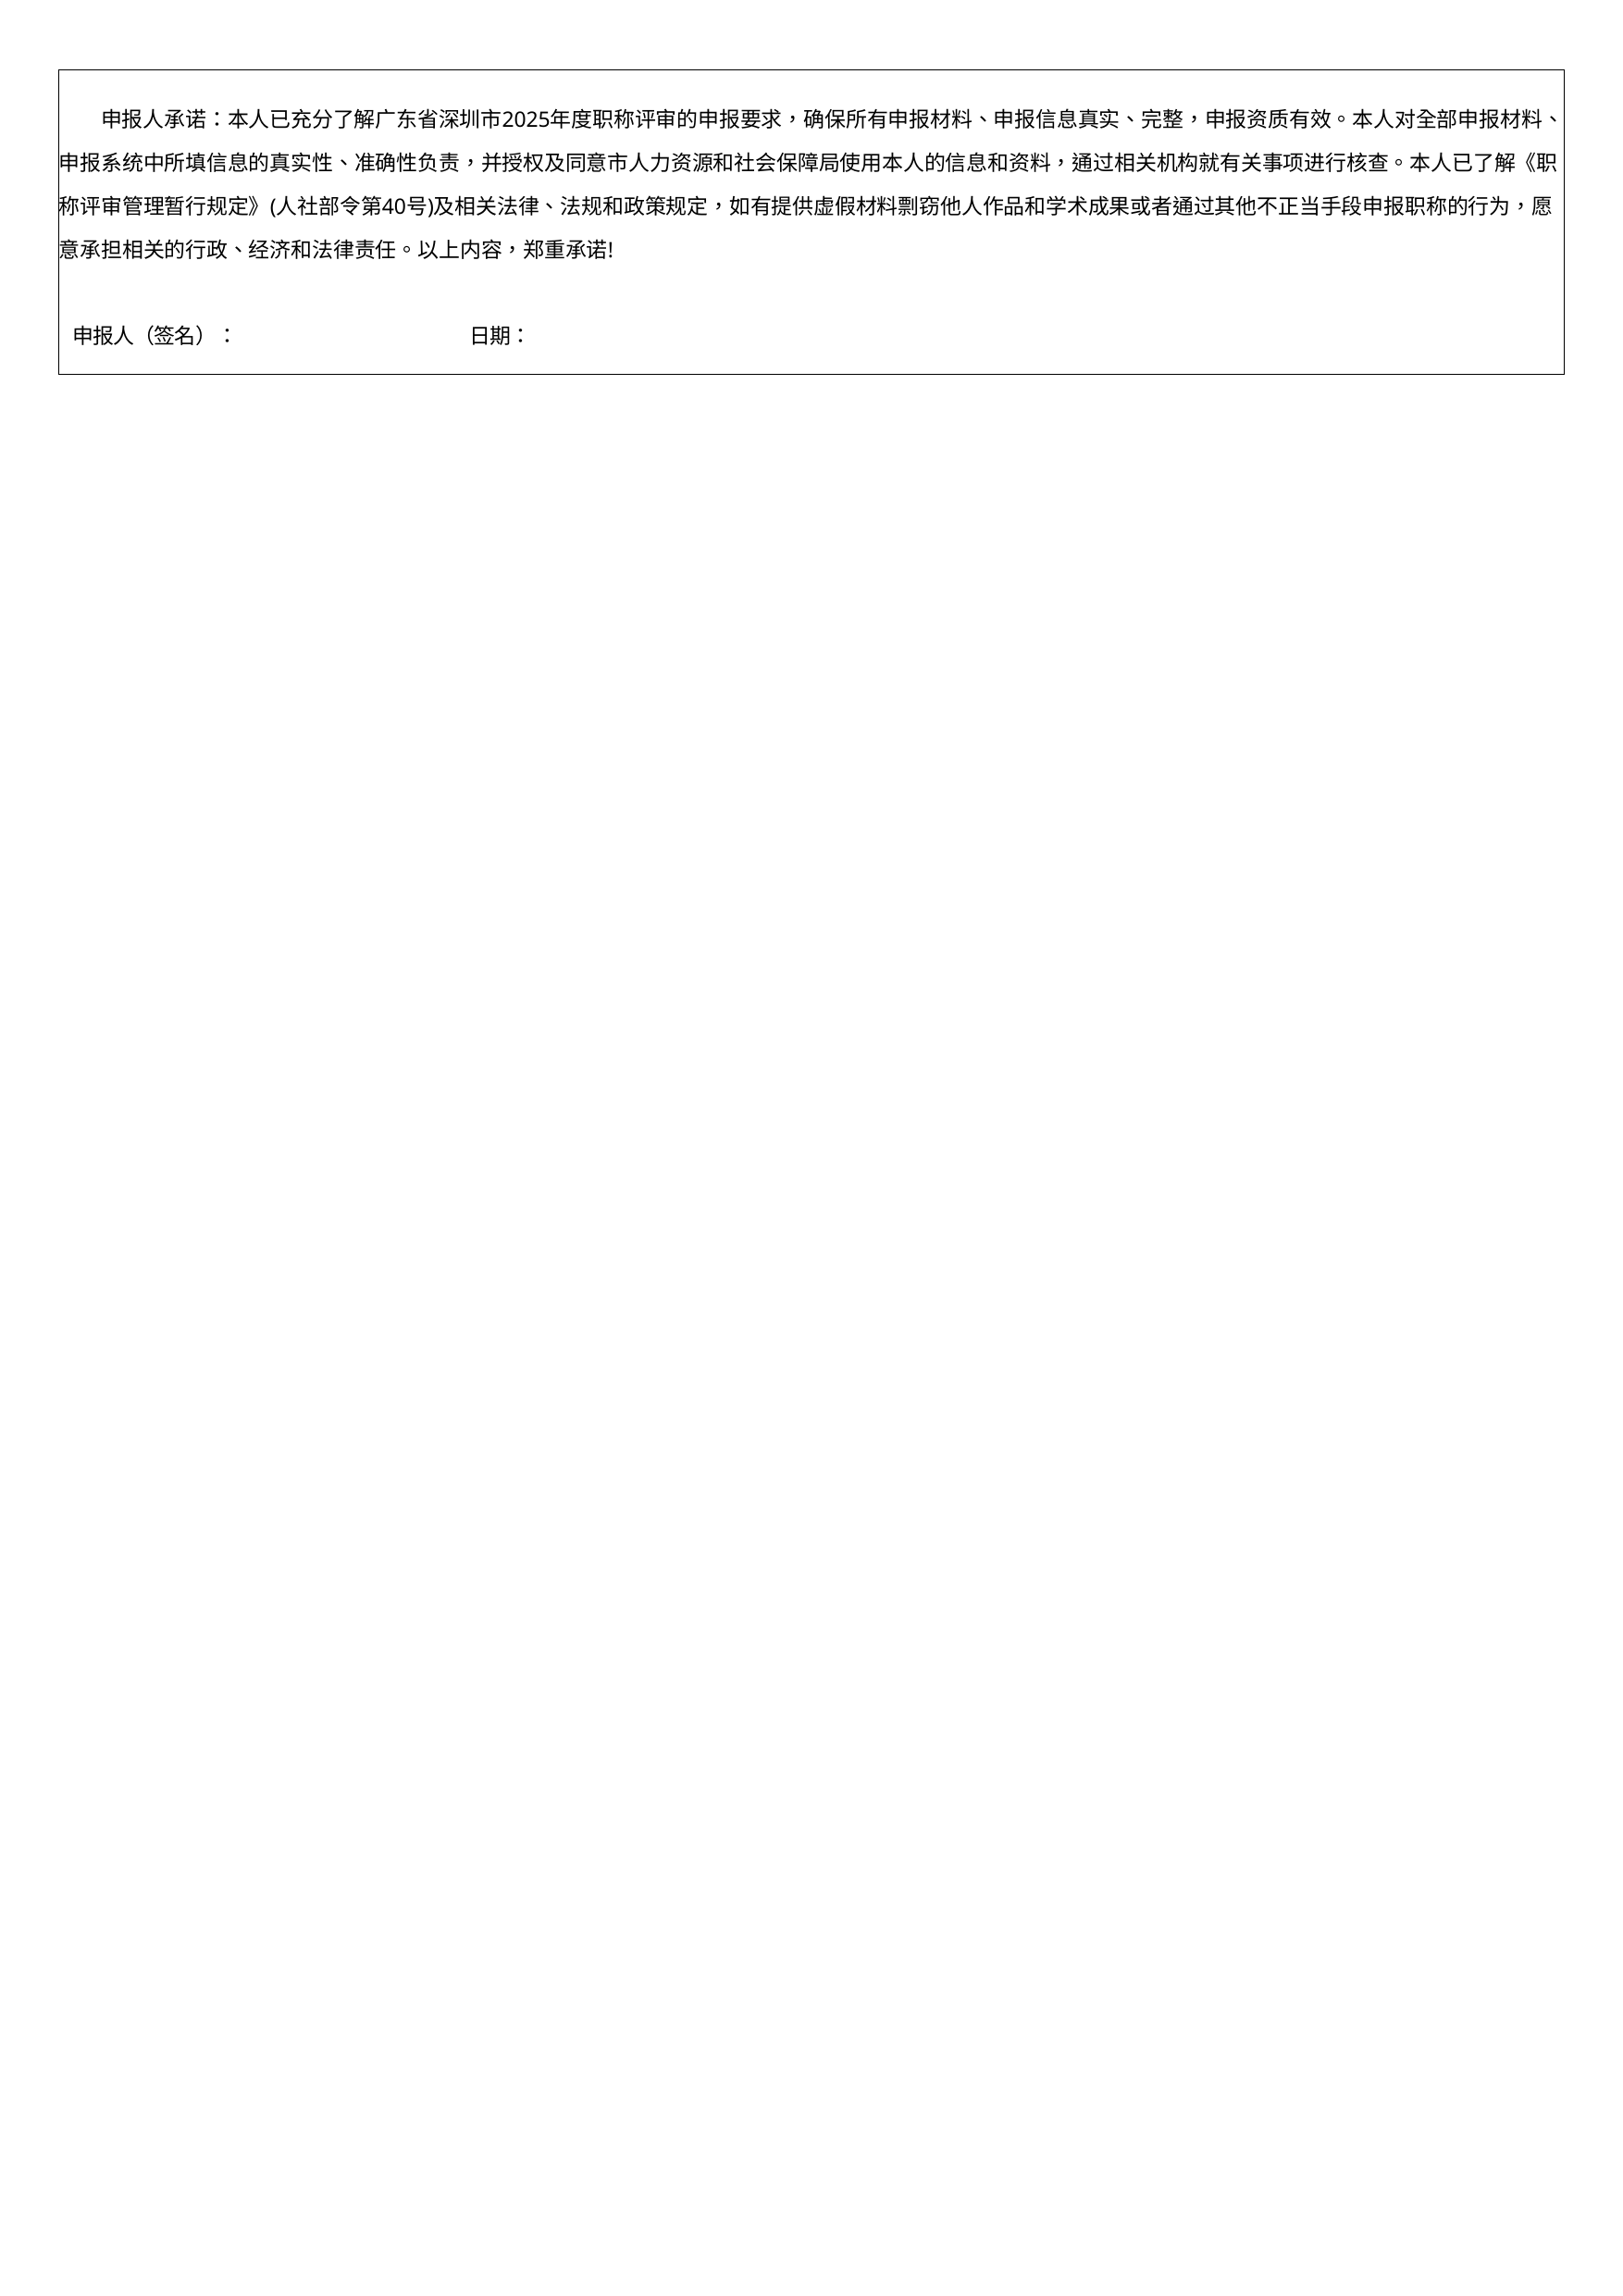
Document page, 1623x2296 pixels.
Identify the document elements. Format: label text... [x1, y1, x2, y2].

table_cell 申报人承诺：本人已充分了解广东省深圳市2025年度职称评审的申报要求，确保所有申报材料、申报信息真实、完整，申报资质有效。本人对全部申报材料、申报系统中所填信息的真实性、准确性负责，并授权及同意市人力资源和社会保障局使用本人的信息和资料，通过相关机构就有关事项进行核查。本人已了解《职称评审管理暂行规定》(人社部令第40号)及相关法律、法规和政策规定，如有提供虚假材料剽窃他人作品和学术成果或者通过其他不正当手段申报职称的行为，愿意承担相关的行政、经济和法律责任。以上内容，郑重承诺! 申报人（签名）： 日期： [59, 70, 1564, 374]
